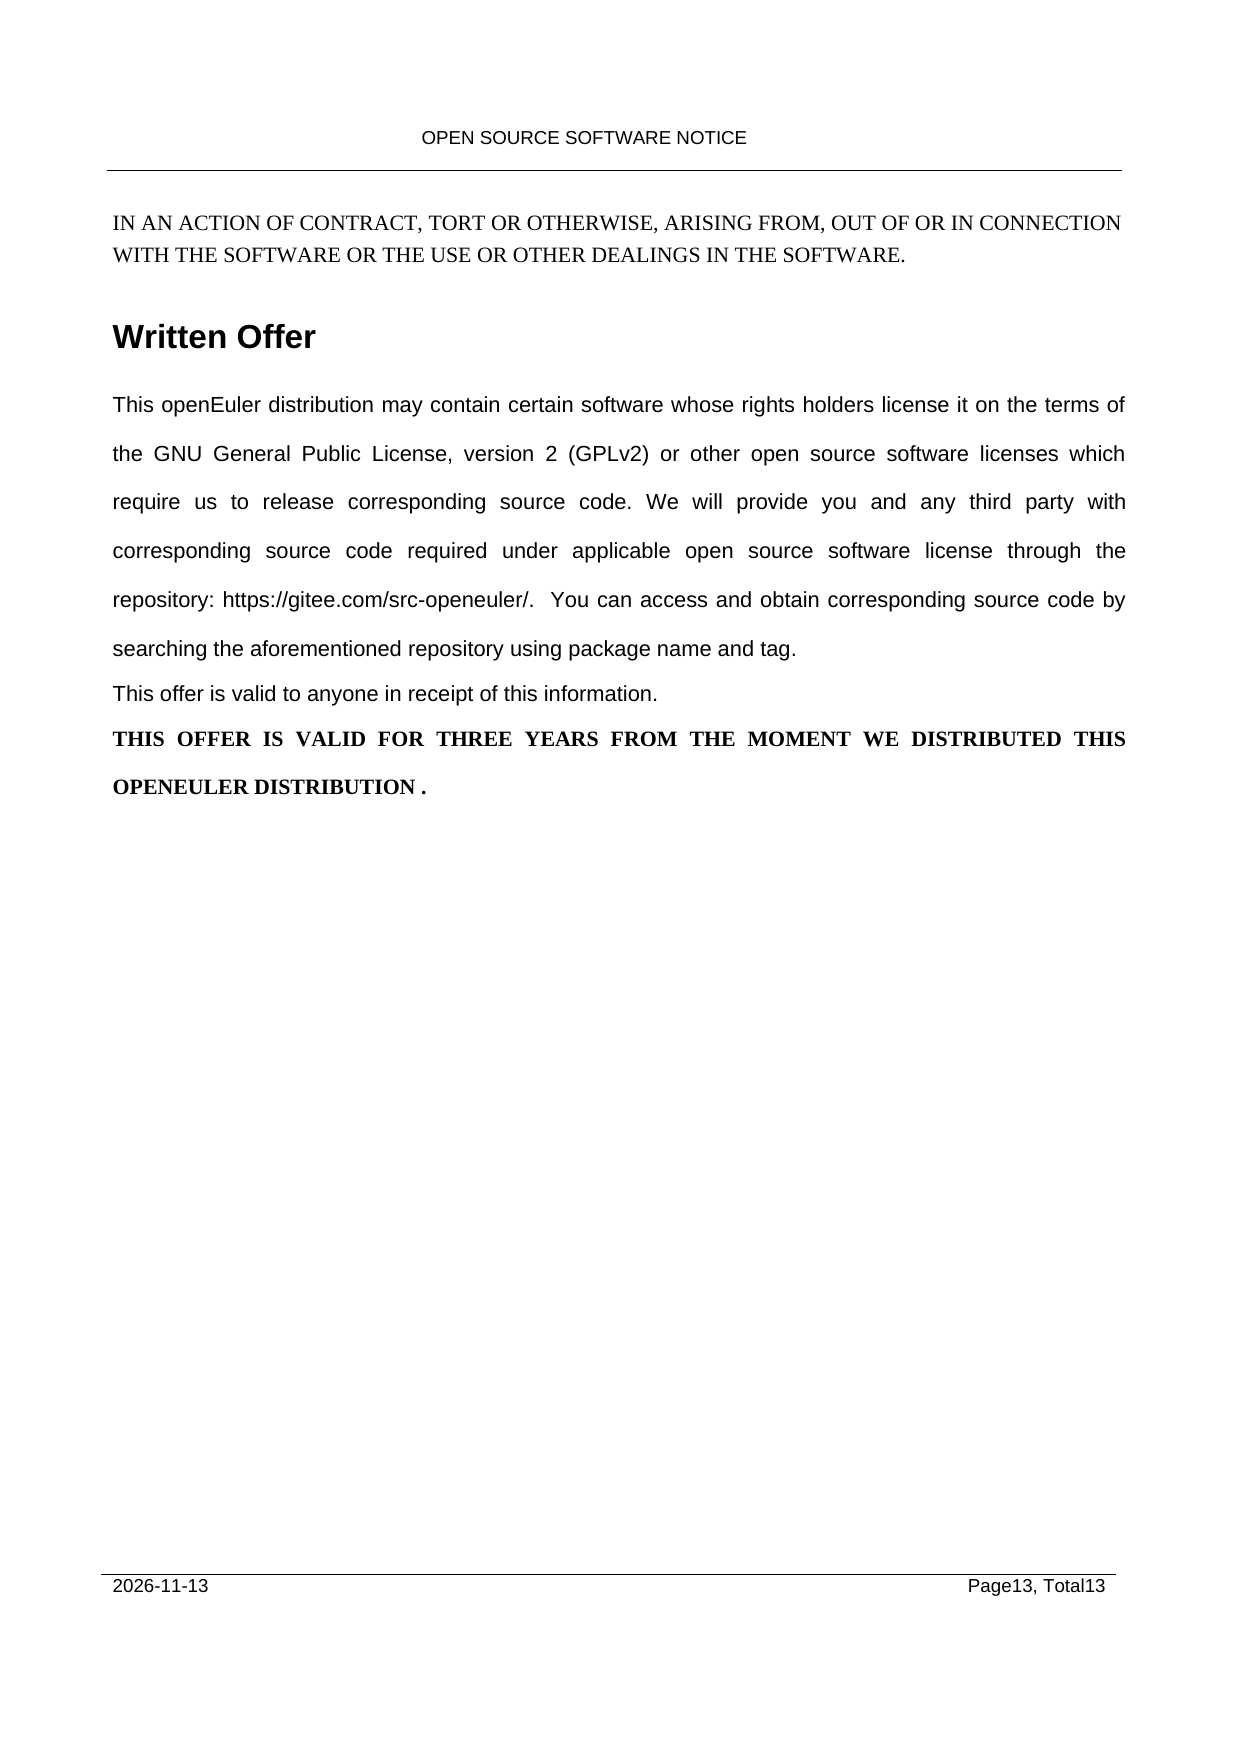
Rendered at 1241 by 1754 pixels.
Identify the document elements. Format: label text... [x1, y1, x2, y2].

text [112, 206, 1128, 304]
text Written Offer [112, 304, 1128, 369]
text This openEuler distribution may contain certain software whose rights holders license it on the terms of the GNU General Public License, version 2 (GPLv2) or other open source software licenses which require us to release corresponding source code. We will provide you and any third party with corresponding source code required under applicable open source software license through the repository: https://gitee.com/src-openeuler/. You can access and obtain corresponding source code by searching the aforementioned repository using package name and tag. [112, 388, 1128, 664]
text This offer is valid to anyone in receipt of this information. [112, 677, 1128, 709]
text THIS OFFER IS VALID FOR THREE YEARS FROM THE MOMENT WE DISTRIBUTED THIS OPENEULER DISTRIBUTION . [112, 722, 1128, 803]
